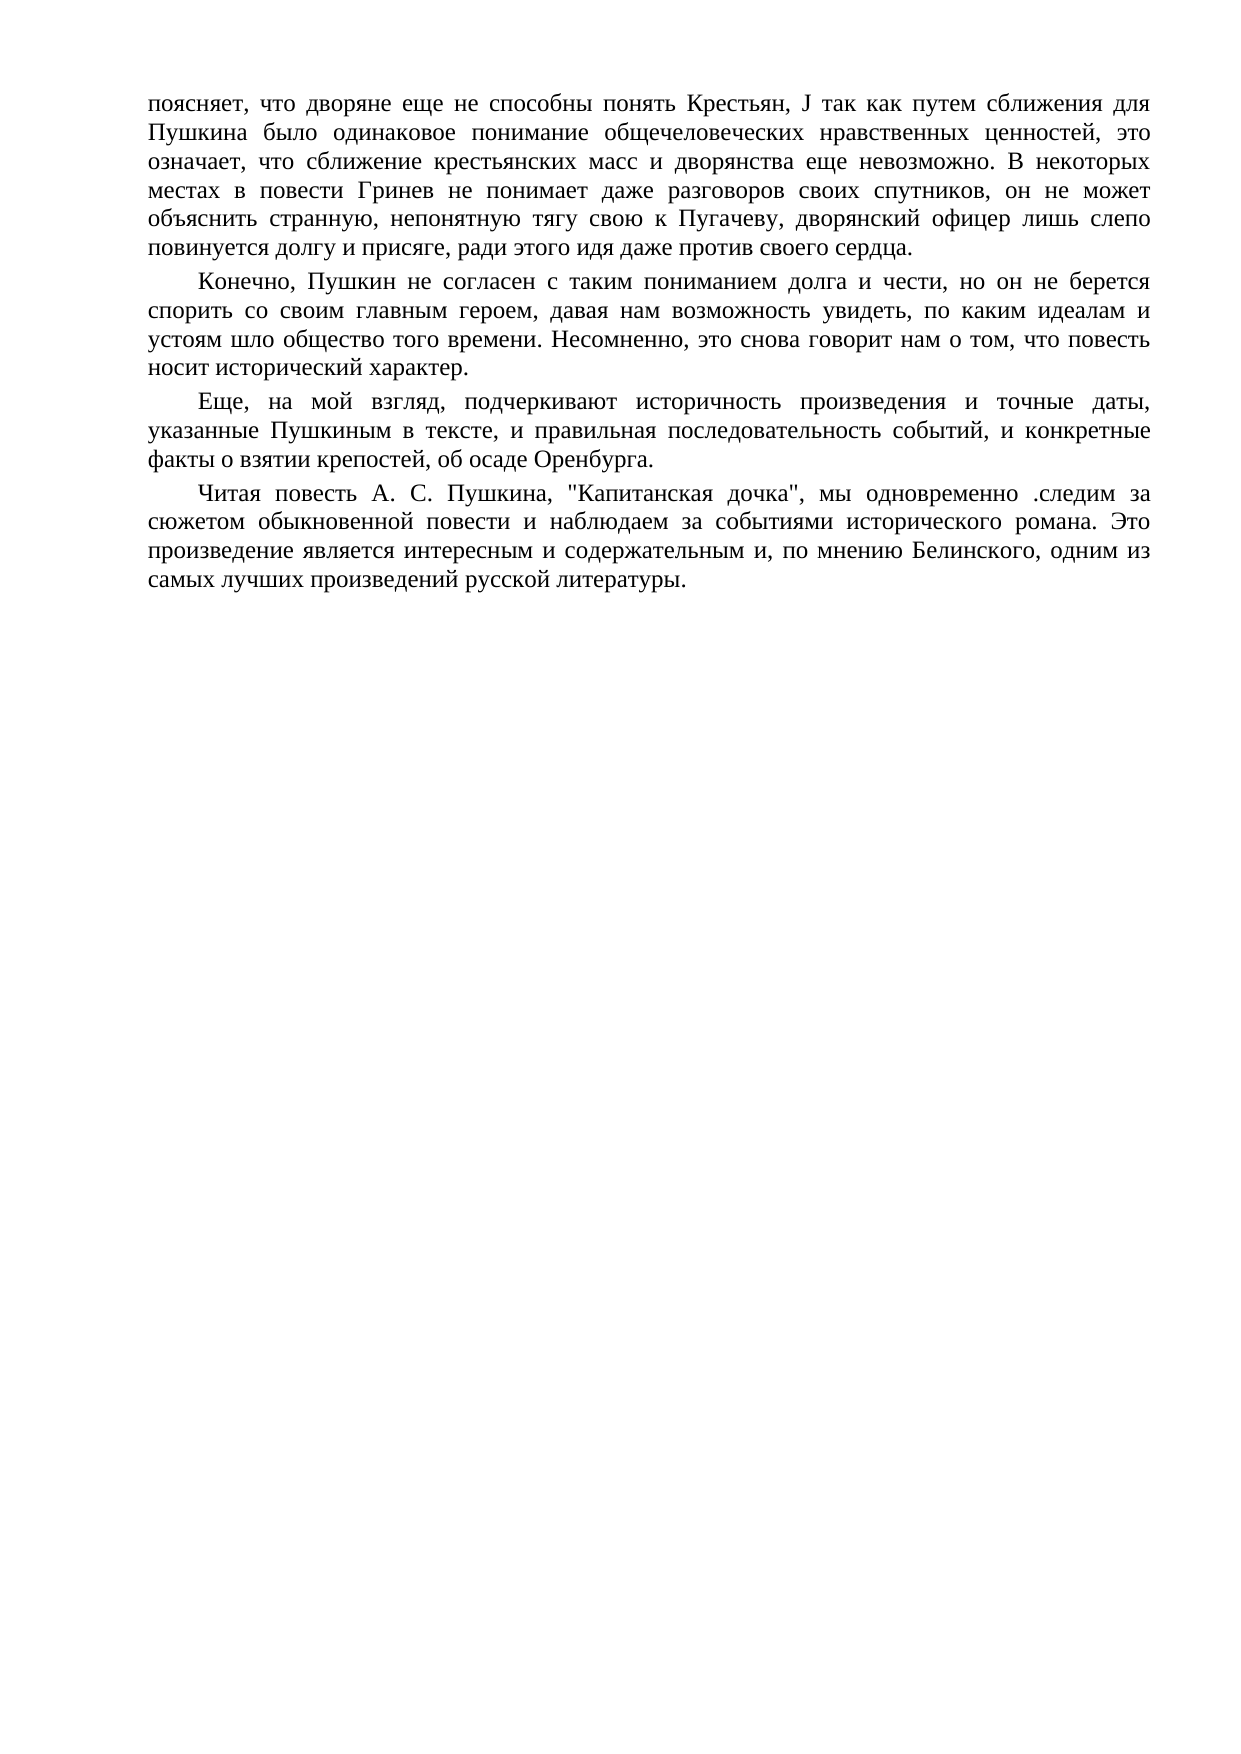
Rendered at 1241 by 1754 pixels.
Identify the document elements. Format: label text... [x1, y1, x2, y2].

text Читая повесть А. С. Пушкина, "Капитанская дочка", мы одновременно .следим за сюжетом обыкновенной повести и наблюдаем за событиями исторического романа. Это произведение является интересным и содержательным и, по мнению Белинского, одним из самых лучших произведений русской литературы. [148, 478, 1152, 593]
text Еще, на мой взгляд, подчеркивают историчность произведения и точные даты, указанные Пушкиным в тексте, и правильная последовательность событий, и конкретные факты о взятии крепостей, об осаде Оренбурга. [148, 386, 1152, 472]
text Конечно, Пушкин не согласен с таким пониманием долга и чести, но он не берется спорить со своим главным героем, давая нам возможность увидеть, по каким идеалам и устоям шло общество того времени. Несомненно, это снова говорит нам о том, что повесть носит исторический характер. [148, 266, 1152, 381]
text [148, 88, 1152, 261]
